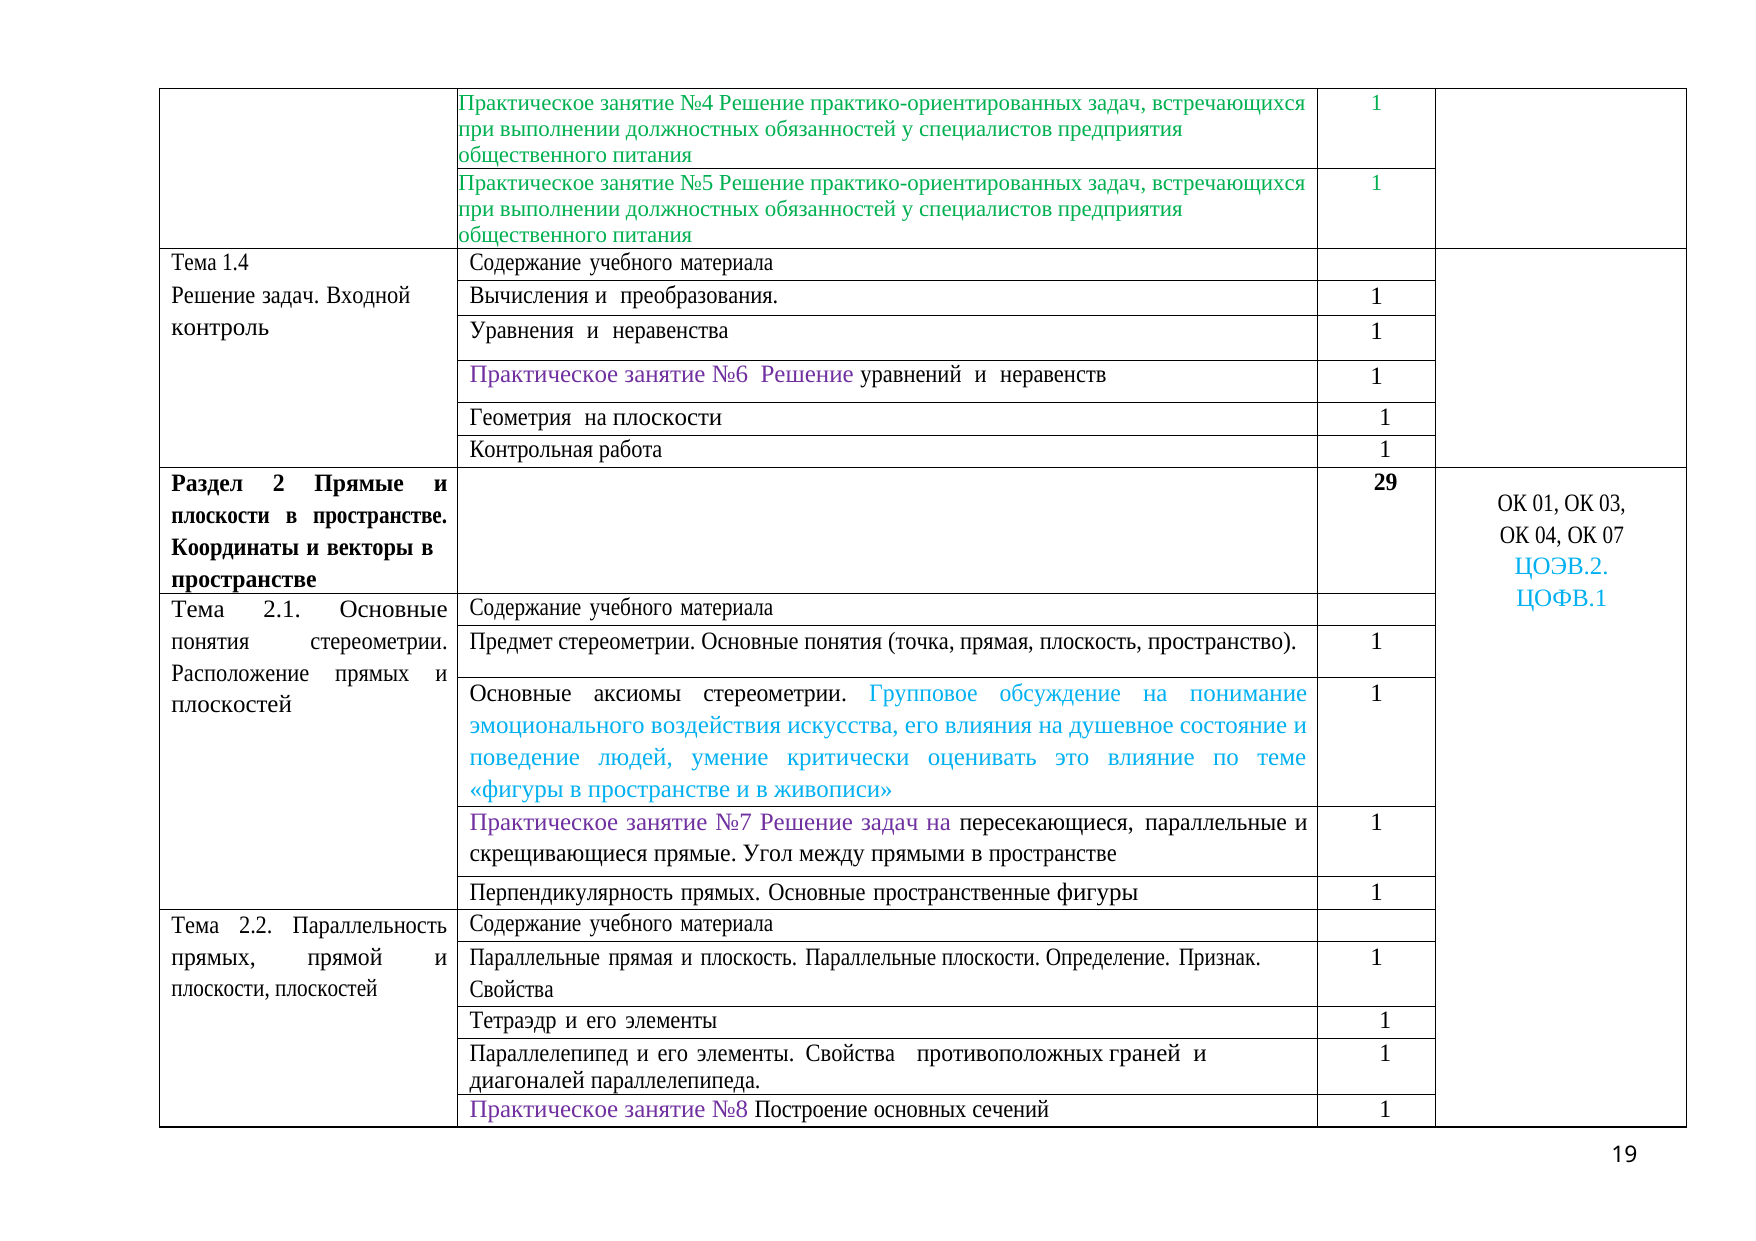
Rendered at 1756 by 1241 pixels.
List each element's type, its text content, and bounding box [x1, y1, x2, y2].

table_cell Практическое занятие №8 Построение основных сечений [458, 1095, 1317, 1126]
table_cell Основные аксиомы стереометрии. Групповое обсуждение на понимание эмоционального воздействия искусства, его влияния на душевное состояние и поведение людей, умение критически оценивать это влияние по теме «фигуры в пространстве и в живописи» [458, 678, 1317, 806]
table_cell [1318, 910, 1435, 941]
table_cell Параллелепипед и его элементы. Свойства противоположных граней и диагоналей параллелепипеда. [458, 1039, 1317, 1094]
table_cell Контрольная работа [458, 436, 1317, 467]
table_cell 1 [1318, 316, 1435, 360]
table_cell Перпендикулярность прямых. Основные пространственные фигуры [458, 877, 1317, 909]
table_cell Практическое занятие №5 Решение практико-ориентированных задач, встречающихся при выполнении должностных обязанностей у специалистов предприятия общественного питания [458, 169, 1317, 248]
table_cell [1318, 594, 1435, 625]
table_cell Содержание учебного материала [458, 594, 1317, 625]
table_cell Тема 2.2. Параллельность прямых, прямой и плоскости, плоскостей [160, 910, 457, 1126]
table_cell 1 [1318, 942, 1435, 1006]
table_cell Практическое занятие №4 Решение практико-ориентированных задач, встречающихся при выполнении должностных обязанностей у специалистов предприятия общественного питания [458, 89, 1317, 168]
table_cell ОК 01, ОК 03, ОК 04, ОК 07 ЦОЭВ.2. ЦОФВ.1 [1436, 468, 1686, 1126]
table_cell Параллельные прямая и плоскость. Параллельные плоскости. Определение. Признак. Свойства [458, 942, 1317, 1006]
table_cell 1 [1318, 281, 1435, 315]
table_cell Практическое занятие №6 Решение уравнений и неравенств [458, 361, 1317, 402]
table_cell 1 [1318, 361, 1435, 402]
table_cell [458, 468, 1317, 593]
table_cell Содержание учебного материала [458, 910, 1317, 941]
table_cell 1 [1318, 678, 1435, 806]
table_cell Содержание учебного материала [458, 249, 1317, 280]
table_cell Тетраэдр и его элементы [458, 1007, 1317, 1038]
table_cell 1 [1318, 89, 1435, 168]
table_cell 1 [1318, 403, 1435, 434]
table_cell Уравнения и неравенства [458, 316, 1317, 360]
table_cell [1436, 249, 1686, 467]
table_cell 1 [1318, 1039, 1435, 1094]
table_cell Геометрия на плоскости [458, 403, 1317, 434]
table_cell Тема 1.4 Решение задач. Входной контроль [160, 249, 457, 467]
table_cell 29 [1318, 468, 1435, 593]
table_cell Практическое занятие №7 Решение задач на пересекающиеся, параллельные и скрещивающиеся прямые. Угол между прямыми в пространстве [458, 807, 1317, 876]
table_cell 1 [1318, 1095, 1435, 1126]
table_cell 1 [1318, 436, 1435, 467]
table_cell Тема 2.1. Основные понятия стереометрии. Расположение прямых и плоскостей [160, 594, 457, 909]
picture [824, 754, 829, 763]
table_cell 1 [1318, 626, 1435, 677]
table_cell 1 [1318, 1007, 1435, 1038]
table_cell 1 [1318, 807, 1435, 876]
table_cell Вычисления и преобразования. [458, 281, 1317, 315]
table_cell 1 [1318, 877, 1435, 909]
table_cell 1 [1318, 169, 1435, 248]
table_cell Предмет стереометрии. Основные понятия (точка, прямая, плоскость, пространство). [458, 626, 1317, 677]
table_cell Раздел 2 Прямые и плоскости в пространстве. Координаты и векторы в пространстве [160, 468, 457, 593]
table_cell [1318, 249, 1435, 280]
picture [1065, 754, 1070, 763]
